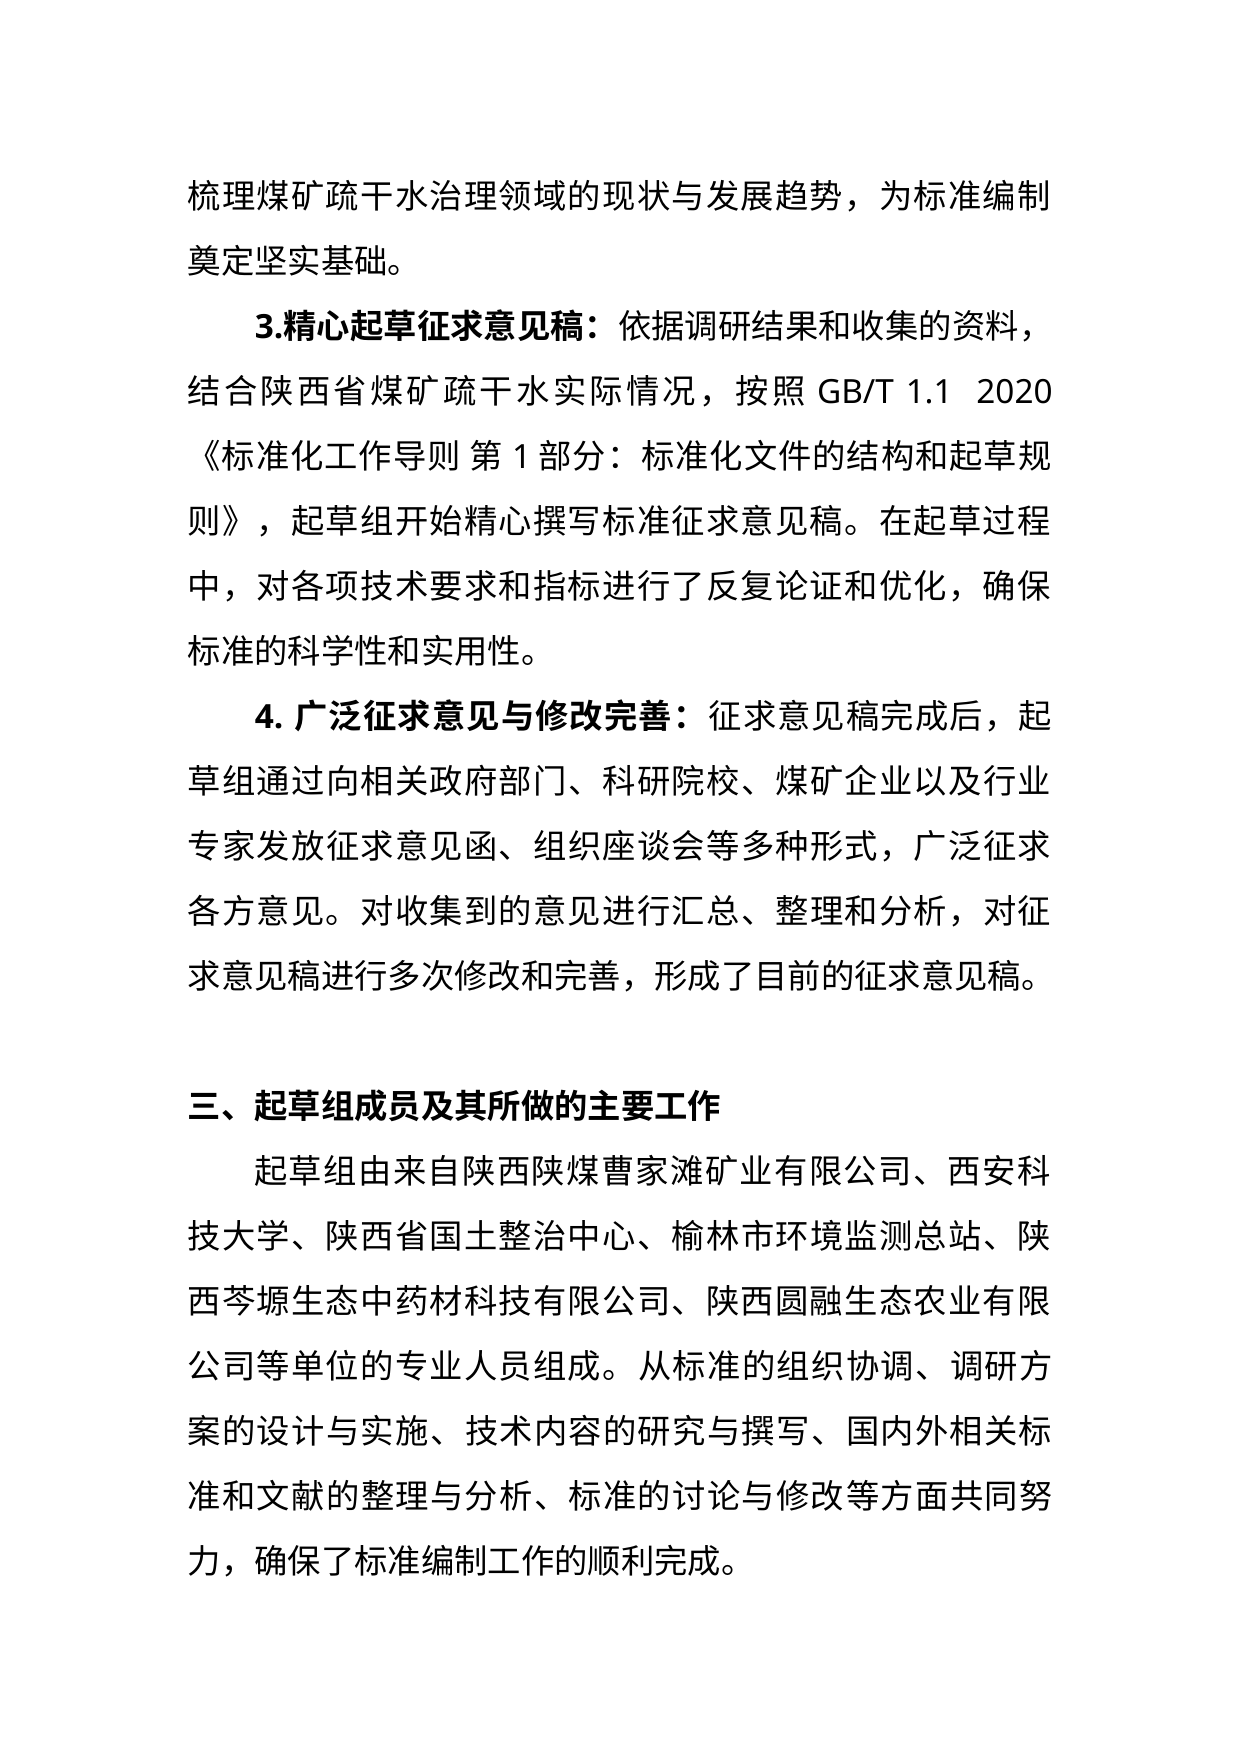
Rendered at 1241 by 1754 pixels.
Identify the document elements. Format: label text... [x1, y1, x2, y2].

text 3.精心起草征求意见稿：依据调研结果和收集的资料，结合陕西省煤矿疏干水实际情况，按照GB/T 1.1 2020《标准化工作导则 第1部分：标准化文件的结构和起草规则》，起草组开始精心撰写标准征求意见稿。在起草过程中，对各项技术要求和指标进行了反复论证和优化，确保标准的科学性和实用性。 [187, 292, 1053, 682]
text 三、起草组成员及其所做的主要工作 [187, 1072, 1053, 1137]
text 4. 广泛征求意见与修改完善：征求意见稿完成后，起草组通过向相关政府部门、科研院校、煤矿企业以及行业专家发放征求意见函、组织座谈会等多种形式，广泛征求各方意见。对收集到的意见进行汇总、整理和分析，对征求意见稿进行多次修改和完善，形成了目前的征求意见稿。 [187, 682, 1053, 1007]
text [187, 162, 1053, 292]
text 起草组由来自陕西陕煤曹家滩矿业有限公司、西安科技大学、陕西省国土整治中心、榆林市环境监测总站、陕西芩塬生态中药材科技有限公司、陕西圆融生态农业有限公司等单位的专业人员组成。从标准的组织协调、调研方案的设计与实施、技术内容的研究与撰写、国内外相关标准和文献的整理与分析、标准的讨论与修改等方面共同努力，确保了标准编制工作的顺利完成。 [187, 1137, 1053, 1592]
